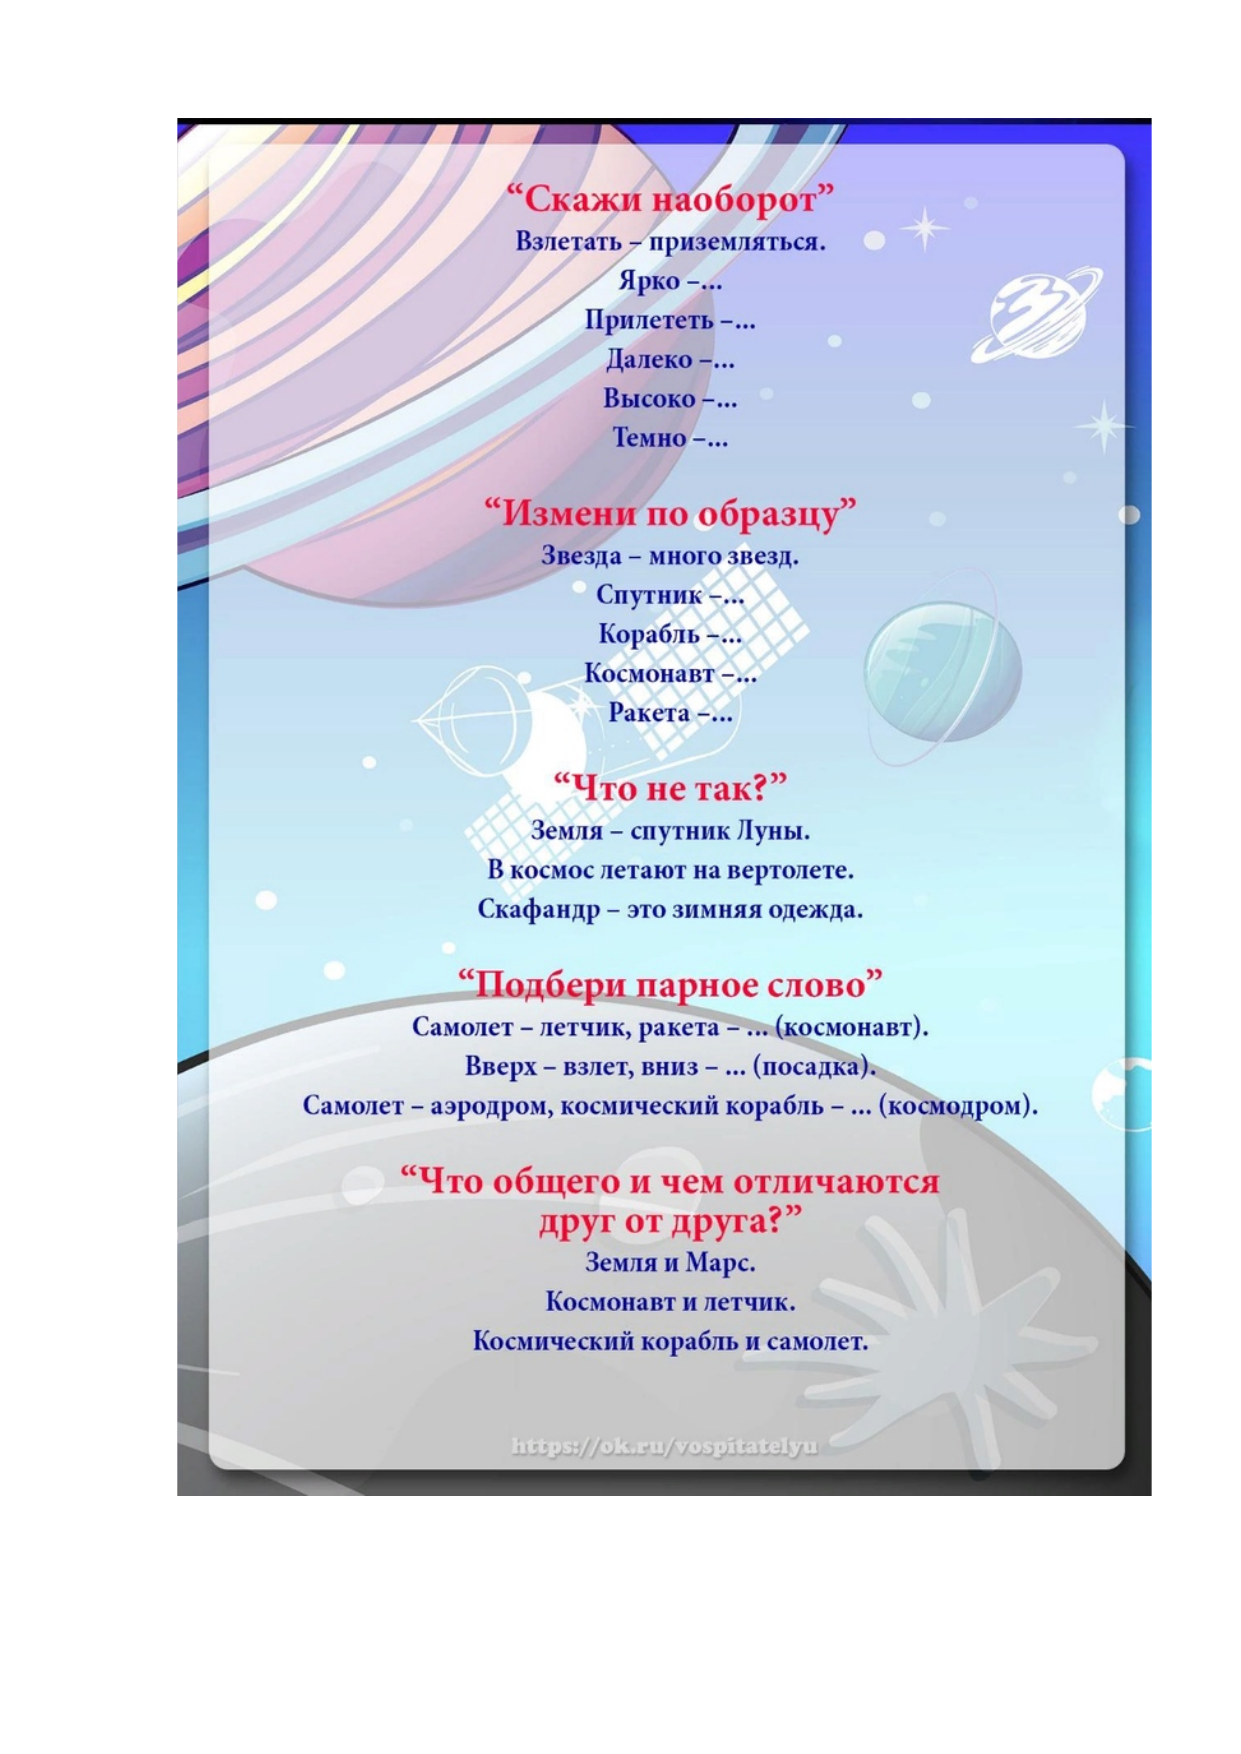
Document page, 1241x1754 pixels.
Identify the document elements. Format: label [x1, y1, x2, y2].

picture [177, 118, 1152, 1496]
